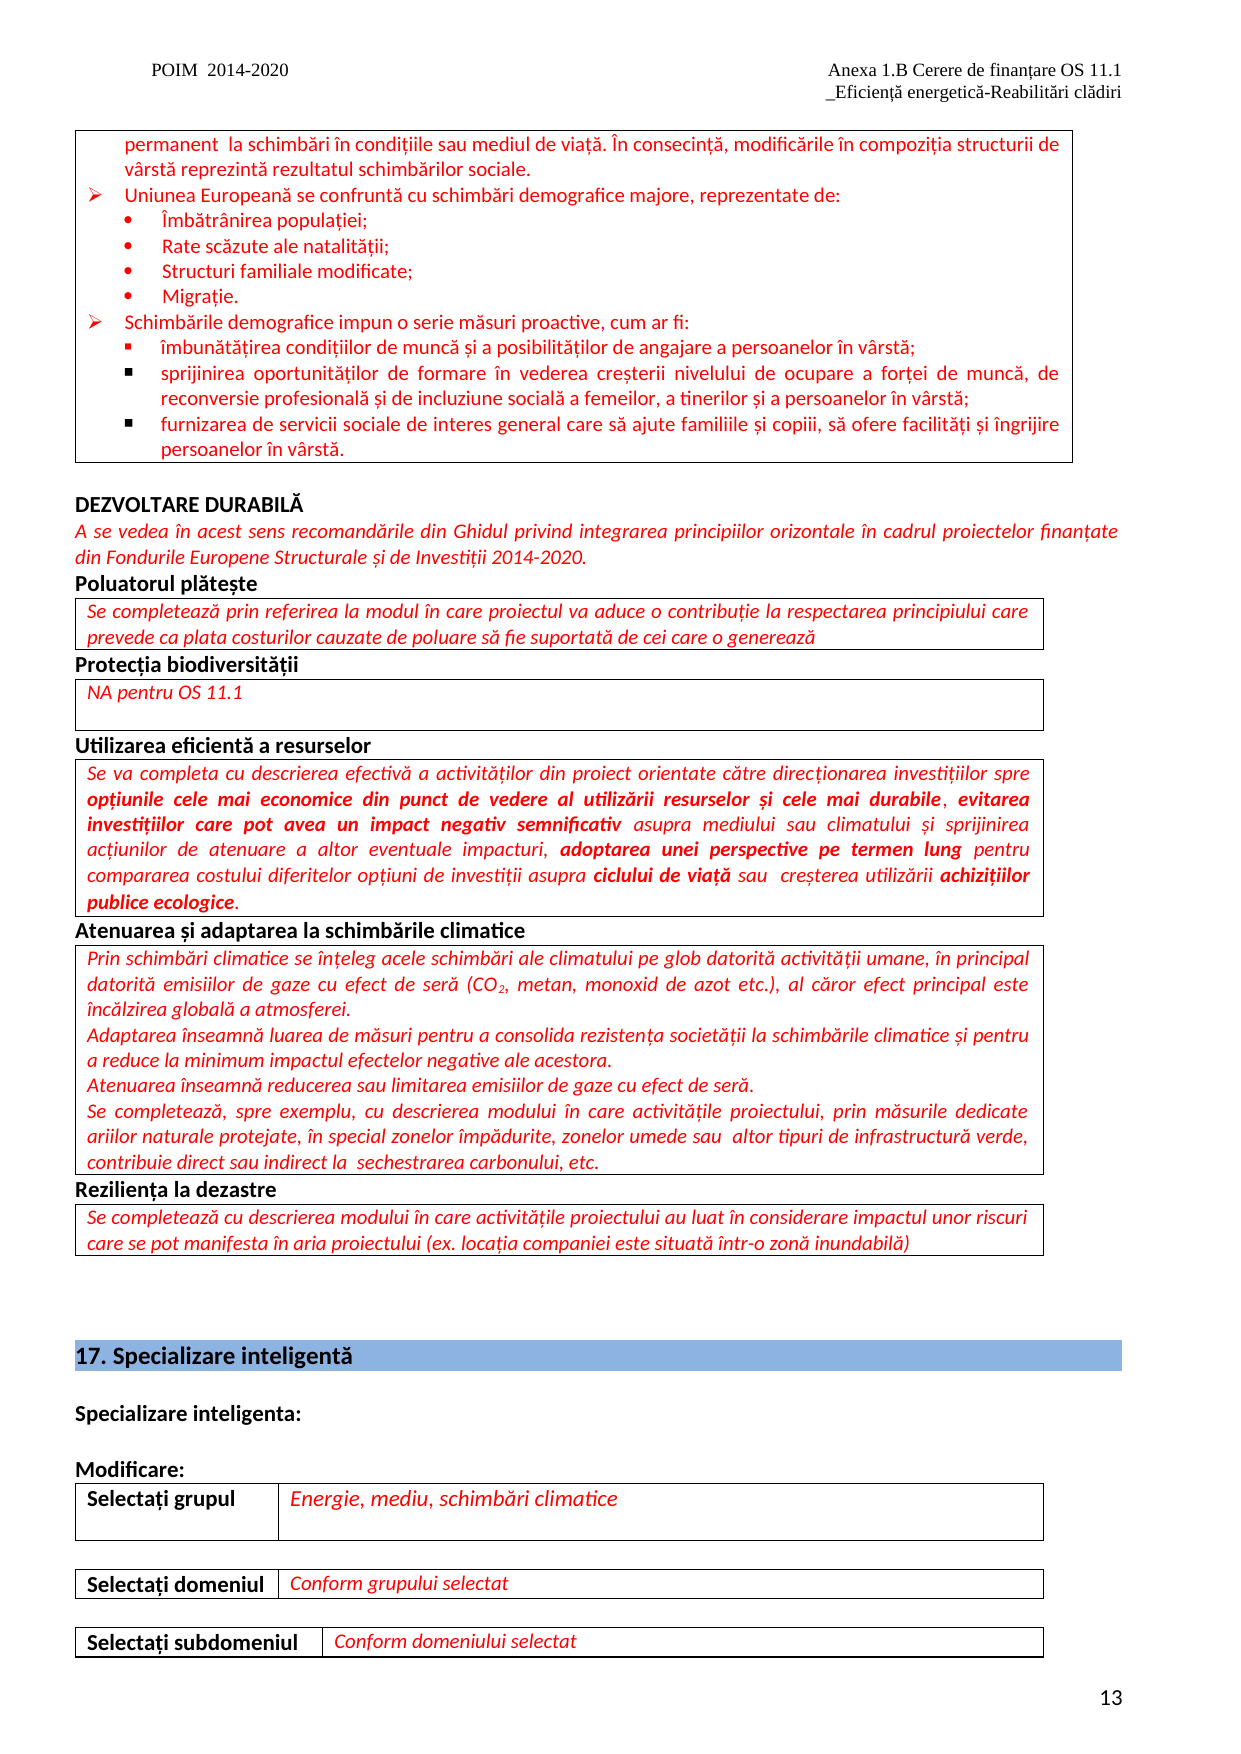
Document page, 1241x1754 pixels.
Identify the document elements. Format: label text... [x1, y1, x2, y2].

text Atenuarea și adaptarea la schimbările climatice [75, 917, 1122, 944]
table_header Conform grupului selectat [279, 1570, 1043, 1598]
text Utilizarea eficientă a resurselor [75, 731, 1122, 759]
table_header Se completează prin referirea la modul în care proiectul va aduce o contribuţie la respectarea principiului care prevede ca plata costurilor cauzate de poluare să fie suportată de cei care o generează [76, 599, 1043, 649]
table_header Se va completa cu descrierea efectivă a activităţilor din proiect orientate către direcționarea investițiilor spre opțiunile cele mai economice din punct de vedere al utilizării resurselor și cele mai durabile, evitarea investițiilor care pot avea un impact negativ semnificativ asupra mediului sau climatului și sprijinirea acțiunilor de atenuare a altor eventuale impacturi, adoptarea unei perspective pe termen lung pentru compararea costului diferitelor opțiuni de investiții asupra ciclului de viață sau creșterea utilizării achizițiilor publice ecologice. [76, 760, 1043, 916]
text Poluatorul plătește [75, 569, 1122, 597]
table_header NA pentru OS 11.1 [76, 680, 1043, 730]
text A se vedea în acest sens recomandările din Ghidul privind integrarea principiilor orizontale în cadrul proiectelor finanţate din Fondurile Europene Structurale şi de Investiţii 2014-2020. [75, 519, 1122, 569]
subtitle 17. Specializare inteligentă [75, 1340, 1122, 1371]
table_header Selectați grupul [76, 1484, 278, 1540]
text Modificare: [75, 1455, 1122, 1483]
table_header Energie, mediu, schimbări climatice [279, 1484, 1043, 1540]
text DEZVOLTARE DURABILĂ [75, 491, 1122, 519]
table_header Prin schimbări climatice se înțeleg acele schimbări ale climatului pe glob datorită activității umane, în principal datorită emisiilor de gaze cu efect de seră (CO2, metan, monoxid de azot etc.), al căror efect principal este încălzirea globală a atmosferei. Adaptarea înseamnă luarea de măsuri pentru a consolida rezistența societății la schimbările climatice și pentru a reduce la minimum impactul efectelor negative ale acestora. Atenuarea înseamnă reducerea sau limitarea emisiilor de gaze cu efect de seră. Se completează, spre exemplu, cu descrierea modului în care activităţile proiectului, prin măsurile dedicate ariilor naturale protejate, în special zonelor împădurite, zonelor umede sau altor tipuri de infrastructură verde, contribuie direct sau indirect la sechestrarea carbonului, etc. [76, 946, 1043, 1174]
table_header Selectați subdomeniul [76, 1628, 322, 1656]
text Protecția biodiversității [75, 650, 1122, 678]
table_header Selectați domeniul [76, 1570, 278, 1598]
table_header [76, 131, 1072, 462]
table_header Conform domeniului selectat [323, 1628, 1043, 1656]
text Reziliența la dezastre [75, 1175, 1122, 1203]
text Specializare inteligenta: [75, 1399, 1122, 1427]
table_header Se completează cu descrierea modului în care activităţile proiectului au luat în considerare impactul unor riscuri care se pot manifesta în aria proiectului (ex. locaţia companiei este situată într-o zonă inundabilă) [76, 1205, 1043, 1255]
